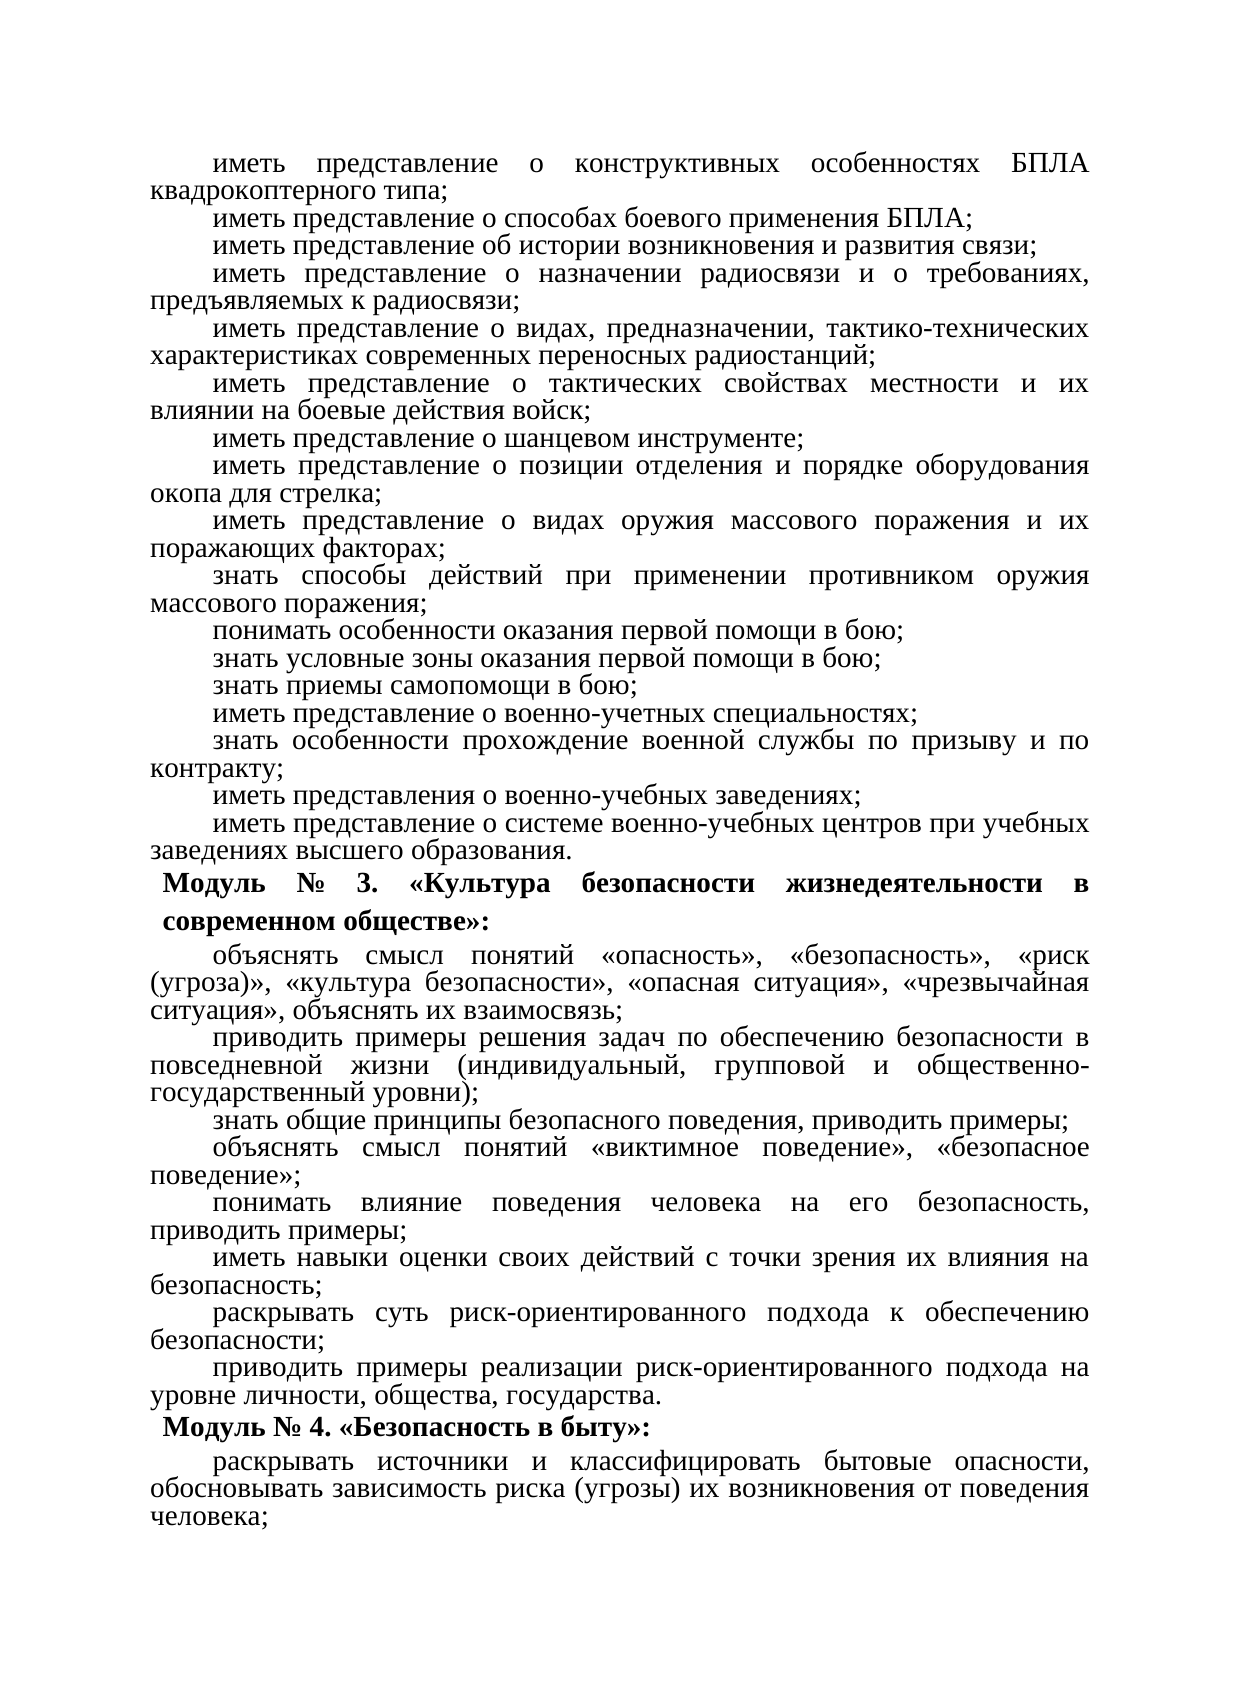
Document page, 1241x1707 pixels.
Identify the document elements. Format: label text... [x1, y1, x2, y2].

text приводить примеры реализации риск-ориентированного подхода на уровне личности, общества, государства. [150, 1354, 1090, 1409]
text иметь представление о назначении радиосвязи и о требованиях, предъявляемых к радиосвязи; [150, 260, 1090, 315]
text иметь представление о конструктивных особенностях БПЛА квадрокоптерного типа; [150, 150, 1090, 205]
text Модуль № 3. «Культура безопасности жизнедеятельности в современном обществе»: [162, 865, 1090, 937]
text иметь представление о системе военно-учебных центров при учебных заведениях высшего образования. [150, 810, 1090, 865]
text объяснять смысл понятий «виктимное поведение», «безопасное поведение»; [150, 1134, 1090, 1189]
text раскрывать источники и классифицировать бытовые опасности, обосновывать зависимость риска (угрозы) их возникновения от поведения человека; [150, 1448, 1090, 1531]
text Модуль № 4. «Безопасность в быту»: [162, 1409, 1090, 1443]
text знать условные зоны оказания первой помощи в бою; [150, 645, 1090, 672]
text иметь представление о видах, предназначении, тактико-технических характеристиках современных переносных радиостанций; [150, 315, 1090, 370]
text раскрывать суть риск-ориентированного подхода к обеспечению безопасности; [150, 1299, 1090, 1354]
text иметь представление о военно-учетных специальностях; [150, 700, 1090, 727]
text знать приемы самопомощи в бою; [150, 672, 1090, 700]
text иметь представление о позиции отделения и порядке оборудования окопа для стрелка; [150, 452, 1090, 507]
text знать способы действий при применении противником оружия массового поражения; [150, 562, 1090, 617]
text объяснять смысл понятий «опасность», «безопасность», «риск (угроза)», «культура безопасности», «опасная ситуация», «чрезвычайная ситуация», объяснять их взаимосвязь; [150, 942, 1090, 1024]
text понимать влияние поведения человека на его безопасность, приводить примеры; [150, 1189, 1090, 1244]
text иметь навыки оценки своих действий с точки зрения их влияния на безопасность; [150, 1244, 1090, 1299]
text иметь представление о шанцевом инструменте; [150, 425, 1090, 452]
text иметь представление о способах боевого применения БПЛА; [150, 205, 1090, 232]
text иметь представления о военно-учебных заведениях; [150, 782, 1090, 810]
text иметь представление о видах оружия массового поражения и их поражающих факторах; [150, 507, 1090, 562]
text знать особенности прохождение военной службы по призыву и по контракту; [150, 727, 1090, 782]
text иметь представление о тактических свойствах местности и их влиянии на боевые действия войск; [150, 370, 1090, 425]
text знать общие принципы безопасного поведения, приводить примеры; [150, 1107, 1090, 1134]
text приводить примеры решения задач по обеспечению безопасности в повседневной жизни (индивидуальный, групповой и общественно-государственный уровни); [150, 1024, 1090, 1107]
text иметь представление об истории возникновения и развития связи; [150, 232, 1090, 260]
text понимать особенности оказания первой помощи в бою; [150, 617, 1090, 645]
